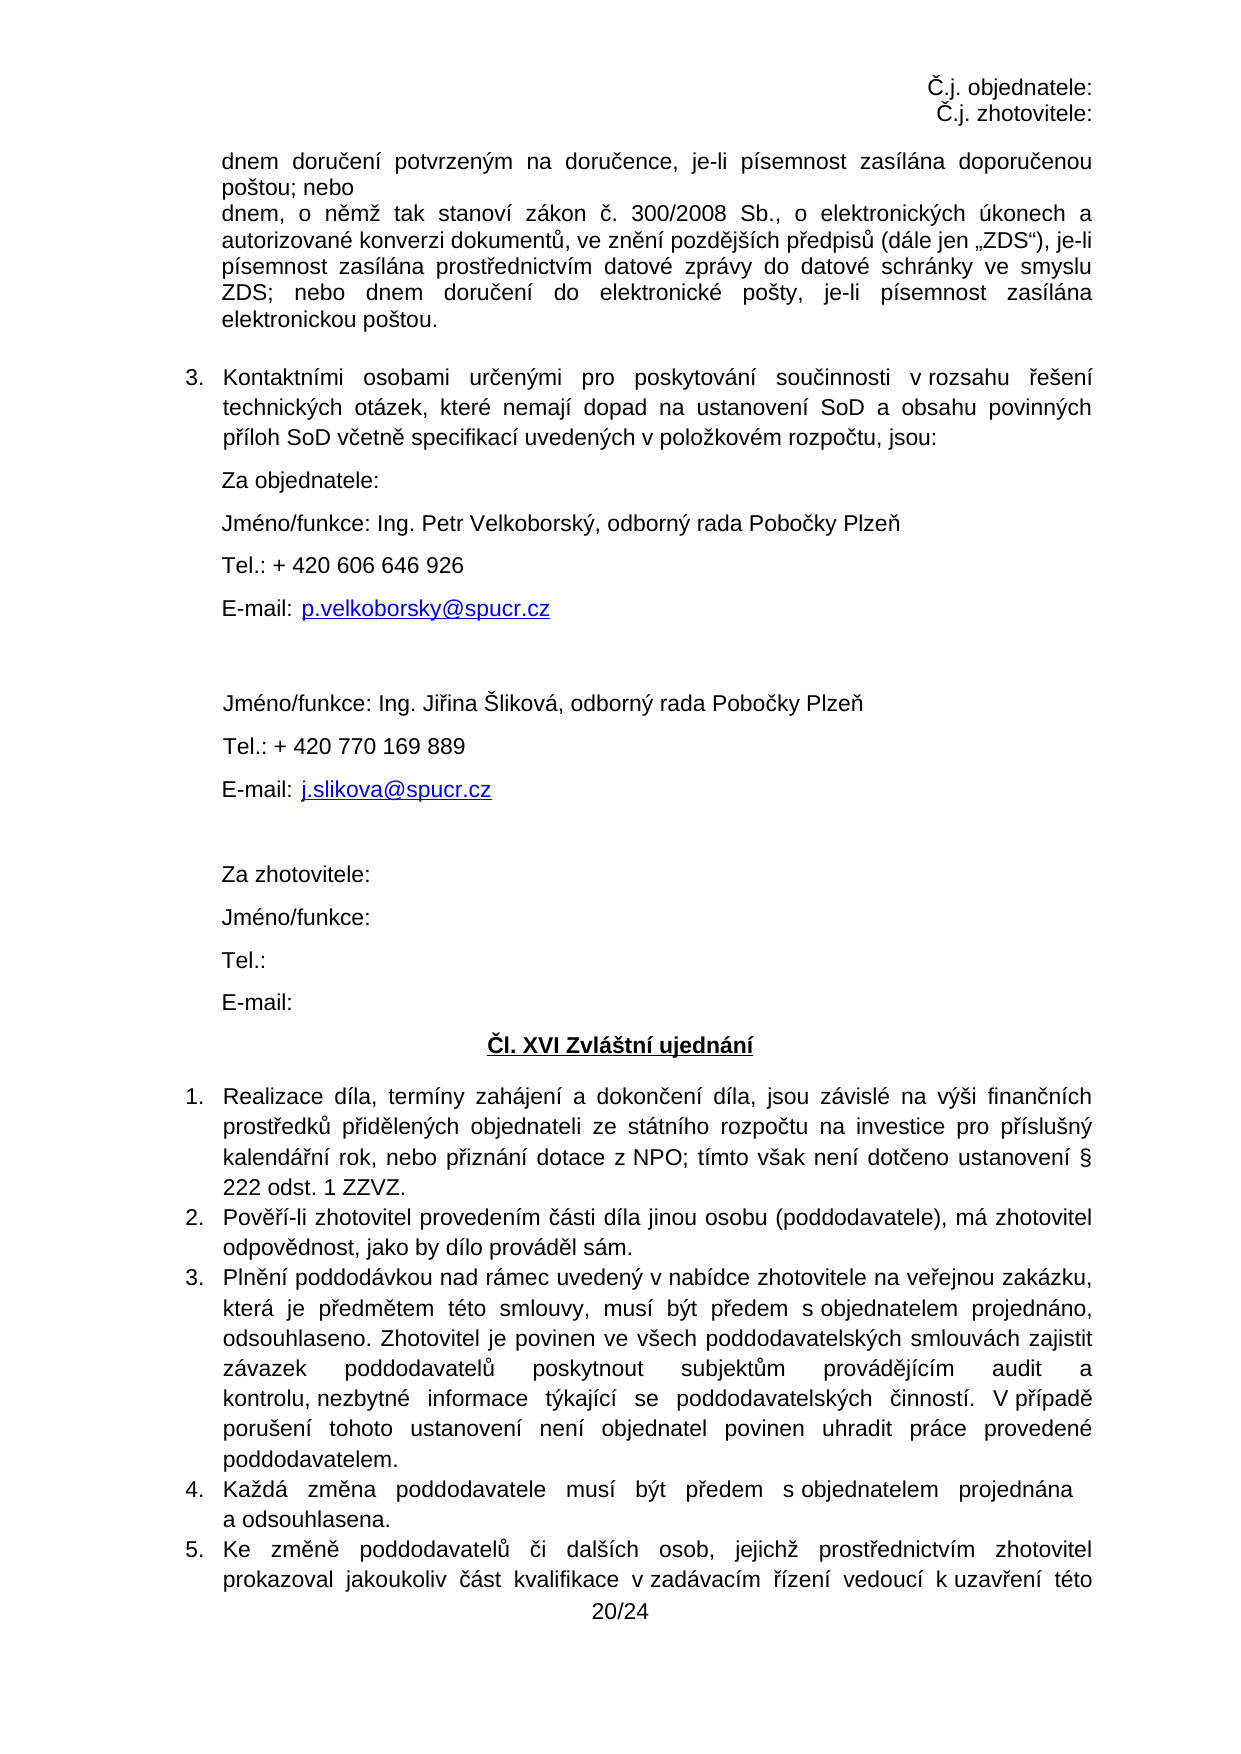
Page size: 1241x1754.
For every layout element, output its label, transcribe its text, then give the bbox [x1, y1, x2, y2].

text dnem, o němž tak stanoví zákon č. 300/2008 Sb., o elektronických úkonech a autorizované konverzi dokumentů, ve znění pozdějších předpisů (dále jen „ZDS“), je-li písemnost zasílána prostřednictvím datové zprávy do datové schránky ve smyslu ZDS; nebo dnem doručení do elektronické pošty, je-li písemnost zasílána elektronickou poštou. [221, 200, 1093, 332]
text Tel.: + 420 606 646 926 [192, 552, 1093, 578]
list Každá změna poddodavatele musí být předem s objednatelem projednána a odsouhlasena. [185, 1476, 1093, 1532]
text E-mail: p.velkoborsky@spucr.cz [192, 595, 1093, 621]
text E-mail: j.slikova@spucr.cz [192, 776, 1093, 802]
text Jméno/funkce: [192, 904, 1093, 930]
text E-mail: [192, 989, 1093, 1016]
text dnem doručení potvrzeným na doručence, je-li písemnost zasílána doporučenou poštou; nebo [221, 148, 1093, 200]
text Jméno/funkce: Ing. Petr Velkoborský, odborný rada Pobočky Plzeň [148, 509, 1093, 536]
text Za zhotovitele: [192, 861, 1093, 887]
text Jméno/funkce: Ing. Jiřina Šliková, odborný rada Pobočky Plzeň [149, 690, 1093, 717]
text Za objednatele: [185, 467, 1093, 493]
list Kontaktními osobami určenými pro poskytování součinnosti v rozsahu řešení technických otázek, které nemají dopad na ustanovení SoD a obsahu povinných příloh SoD včetně specifikací uvedených v položkovém rozpočtu, jsou: [185, 364, 1093, 450]
text Tel.: [192, 947, 1093, 973]
text Čl. XVI Zvláštní ujednání [148, 1032, 1093, 1058]
list Plnění poddodávkou nad rámec uvedený v nabídce zhotovitele na veřejnou zakázku, která je předmětem této smlouvy, musí být předem s objednatelem projednáno, odsouhlaseno. Zhotovitel je povinen ve všech poddodavatelských smlouvách zajistit závazek poddodavatelů poskytnout subjektům provádějícím audit a kontrolu, nezbytné informace týkající se poddodavatelských činností. V případě porušení tohoto ustanovení není objednatel povinen uhradit práce provedené poddodavatelem. [185, 1264, 1093, 1472]
text Tel.: + 420 770 169 889 [193, 733, 1093, 759]
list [185, 1536, 1093, 1593]
list Realizace díla, termíny zahájení a dokončení díla, jsou závislé na výši finančních prostředků přidělených objednateli ze státního rozpočtu na investice pro příslušný kalendářní rok, nebo přiznání dotace z NPO; tímto však není dotčeno ustanovení § 222 odst. 1 ZZVZ. [185, 1083, 1093, 1200]
list Pověří-li zhotovitel provedením části díla jinou osobu (poddodavatele), má zhotovitel odpovědnost, jako by dílo prováděl sám. [185, 1204, 1093, 1260]
